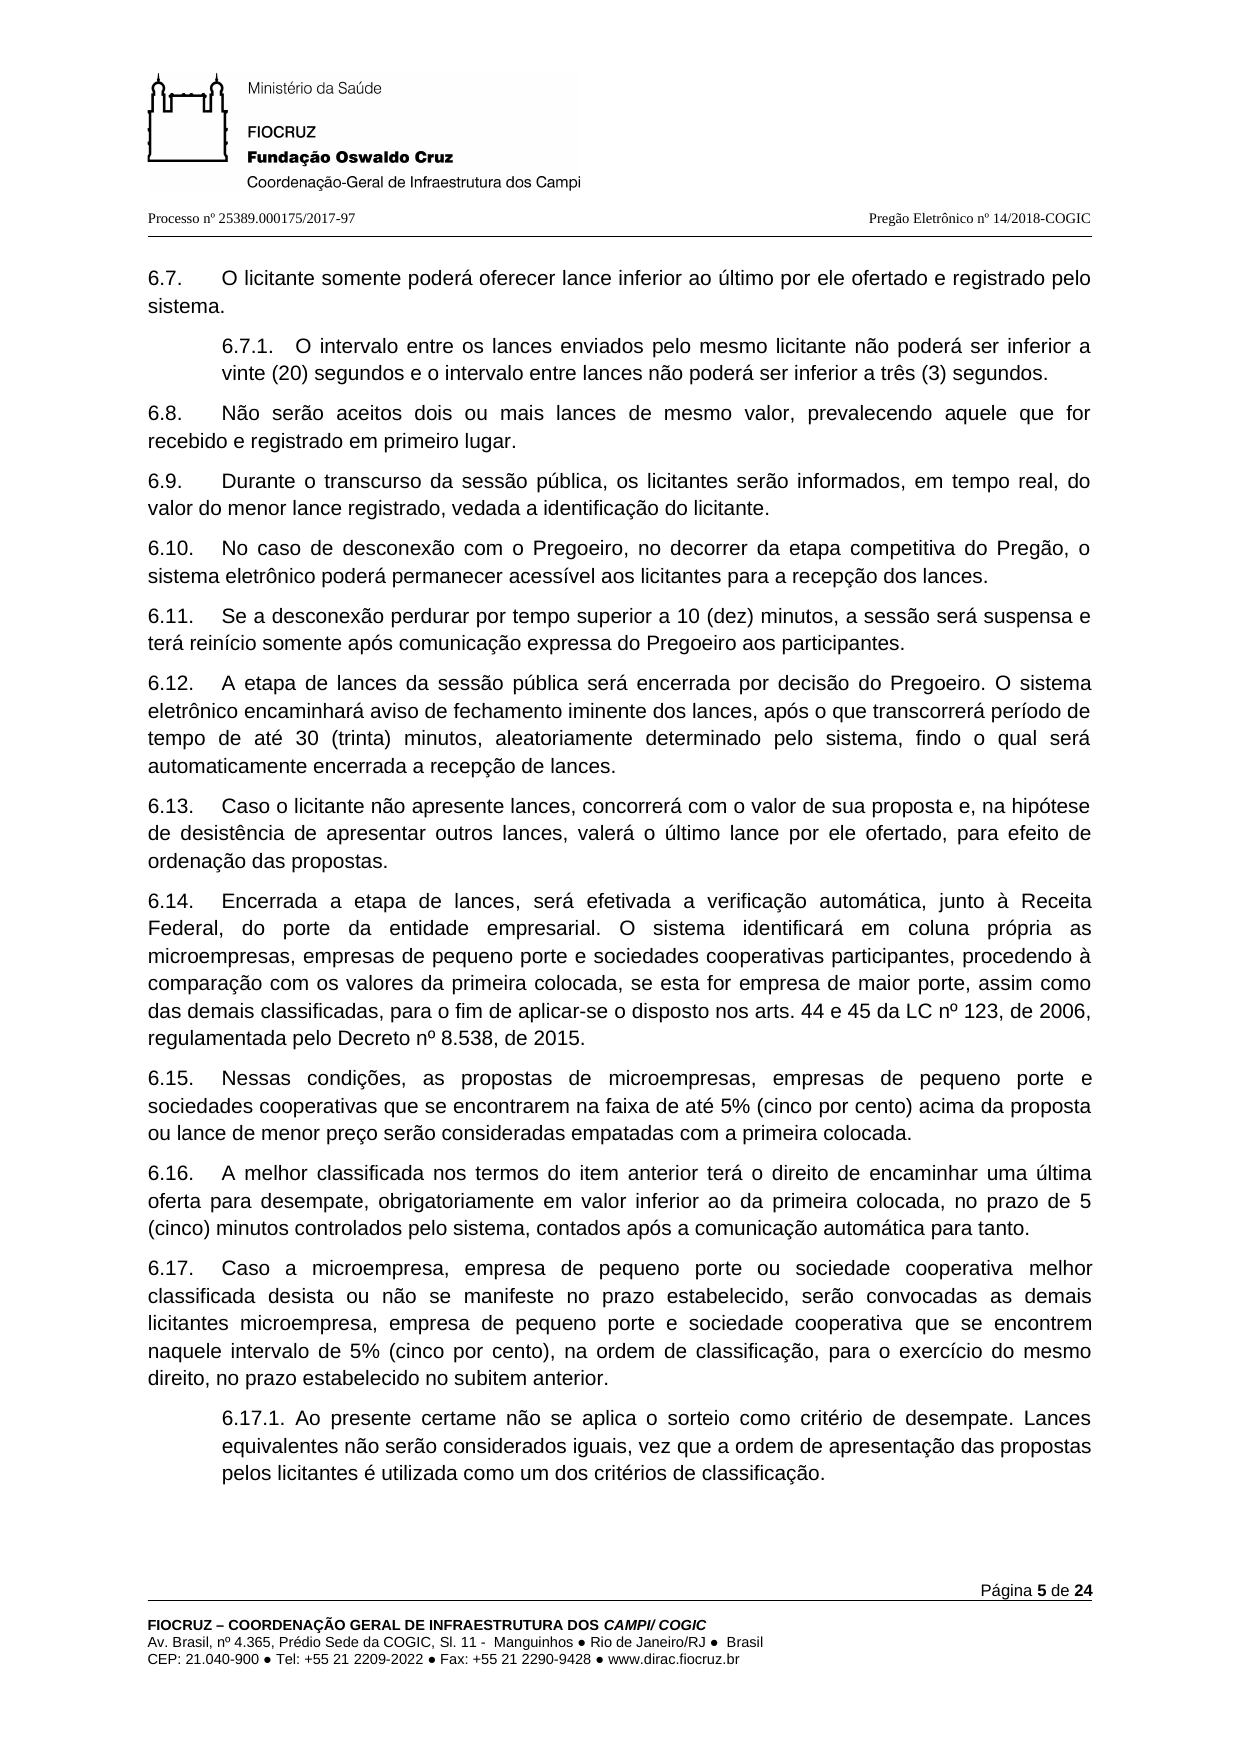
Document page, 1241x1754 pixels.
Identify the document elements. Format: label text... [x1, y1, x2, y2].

list Se a desconexão perdurar por tempo superior a 10 (dez) minutos, a sessão será suspensa e terá reinício somente após comunicação expressa do Pregoeiro aos participantes. [148, 604, 1092, 655]
picture [147, 73, 581, 191]
list Nessas condições, as propostas de microempresas, empresas de pequeno porte e sociedades cooperativas que se encontrarem na faixa de até 5% (cinco por cento) acima da proposta ou lance de menor preço serão consideradas empatadas com a primeira colocada. [148, 1066, 1092, 1145]
list A melhor classificada nos termos do item anterior terá o direito de encaminhar uma última oferta para desempate, obrigatoriamente em valor inferior ao da primeira colocada, no prazo de 5 (cinco) minutos controlados pelo sistema, contados após a comunicação automática para tanto. [148, 1161, 1092, 1240]
list O intervalo entre os lances enviados pelo mesmo licitante não poderá ser inferior a vinte (20) segundos e o intervalo entre lances não poderá ser inferior a três (3) segundos. [222, 334, 1092, 385]
list Caso o licitante não apresente lances, concorrerá com o valor de sua proposta e, na hipótese de desistência de apresentar outros lances, valerá o último lance por ele ofertado, para efeito de ordenação das propostas. [148, 794, 1092, 873]
list No caso de desconexão com o Pregoeiro, no decorrer da etapa competitiva do Pregão, o sistema eletrônico poderá permanecer acessível aos licitantes para a recepção dos lances. [148, 536, 1092, 588]
list A etapa de lances da sessão pública será encerrada por decisão do Pregoeiro. O sistema eletrônico encaminhará aviso de fechamento iminente dos lances, após o que transcorrerá período de tempo de até 30 (trinta) minutos, aleatoriamente determinado pelo sistema, findo o qual será automaticamente encerrada a recepção de lances. [148, 671, 1092, 778]
list O licitante somente poderá oferecer lance inferior ao último por ele ofertado e registrado pelo sistema. [148, 266, 1092, 318]
list Caso a microempresa, empresa de pequeno porte ou sociedade cooperativa melhor classificada desista ou não se manifeste no prazo estabelecido, serão convocadas as demais licitantes microempresa, empresa de pequeno porte e sociedade cooperativa que se encontrem naquele intervalo de 5% (cinco por cento), na ordem de classificação, para o exercício do mesmo direito, no prazo estabelecido no subitem anterior. [148, 1256, 1092, 1390]
list Não serão aceitos dois ou mais lances de mesmo valor, prevalecendo aquele que for recebido e registrado em primeiro lugar. [148, 401, 1092, 453]
list Encerrada a etapa de lances, será efetivada a verificação automática, junto à Receita Federal, do porte da entidade empresarial. O sistema identificará em coluna própria as microempresas, empresas de pequeno porte e sociedades cooperativas participantes, procedendo à comparação com os valores da primeira colocada, se esta for empresa de maior porte, assim como das demais classificadas, para o fim de aplicar-se o disposto nos arts. 44 e 45 da LC nº 123, de 2006, regulamentada pelo Decreto nº 8.538, de 2015. [148, 889, 1092, 1050]
list Ao presente certame não se aplica o sorteio como critério de desempate. Lances equivalentes não serão considerados iguais, vez que a ordem de apresentação das propostas pelos licitantes é utilizada como um dos critérios de classificação. [222, 1406, 1092, 1485]
list Durante o transcurso da sessão pública, os licitantes serão informados, em tempo real, do valor do menor lance registrado, vedada a identificação do licitante. [148, 469, 1092, 520]
